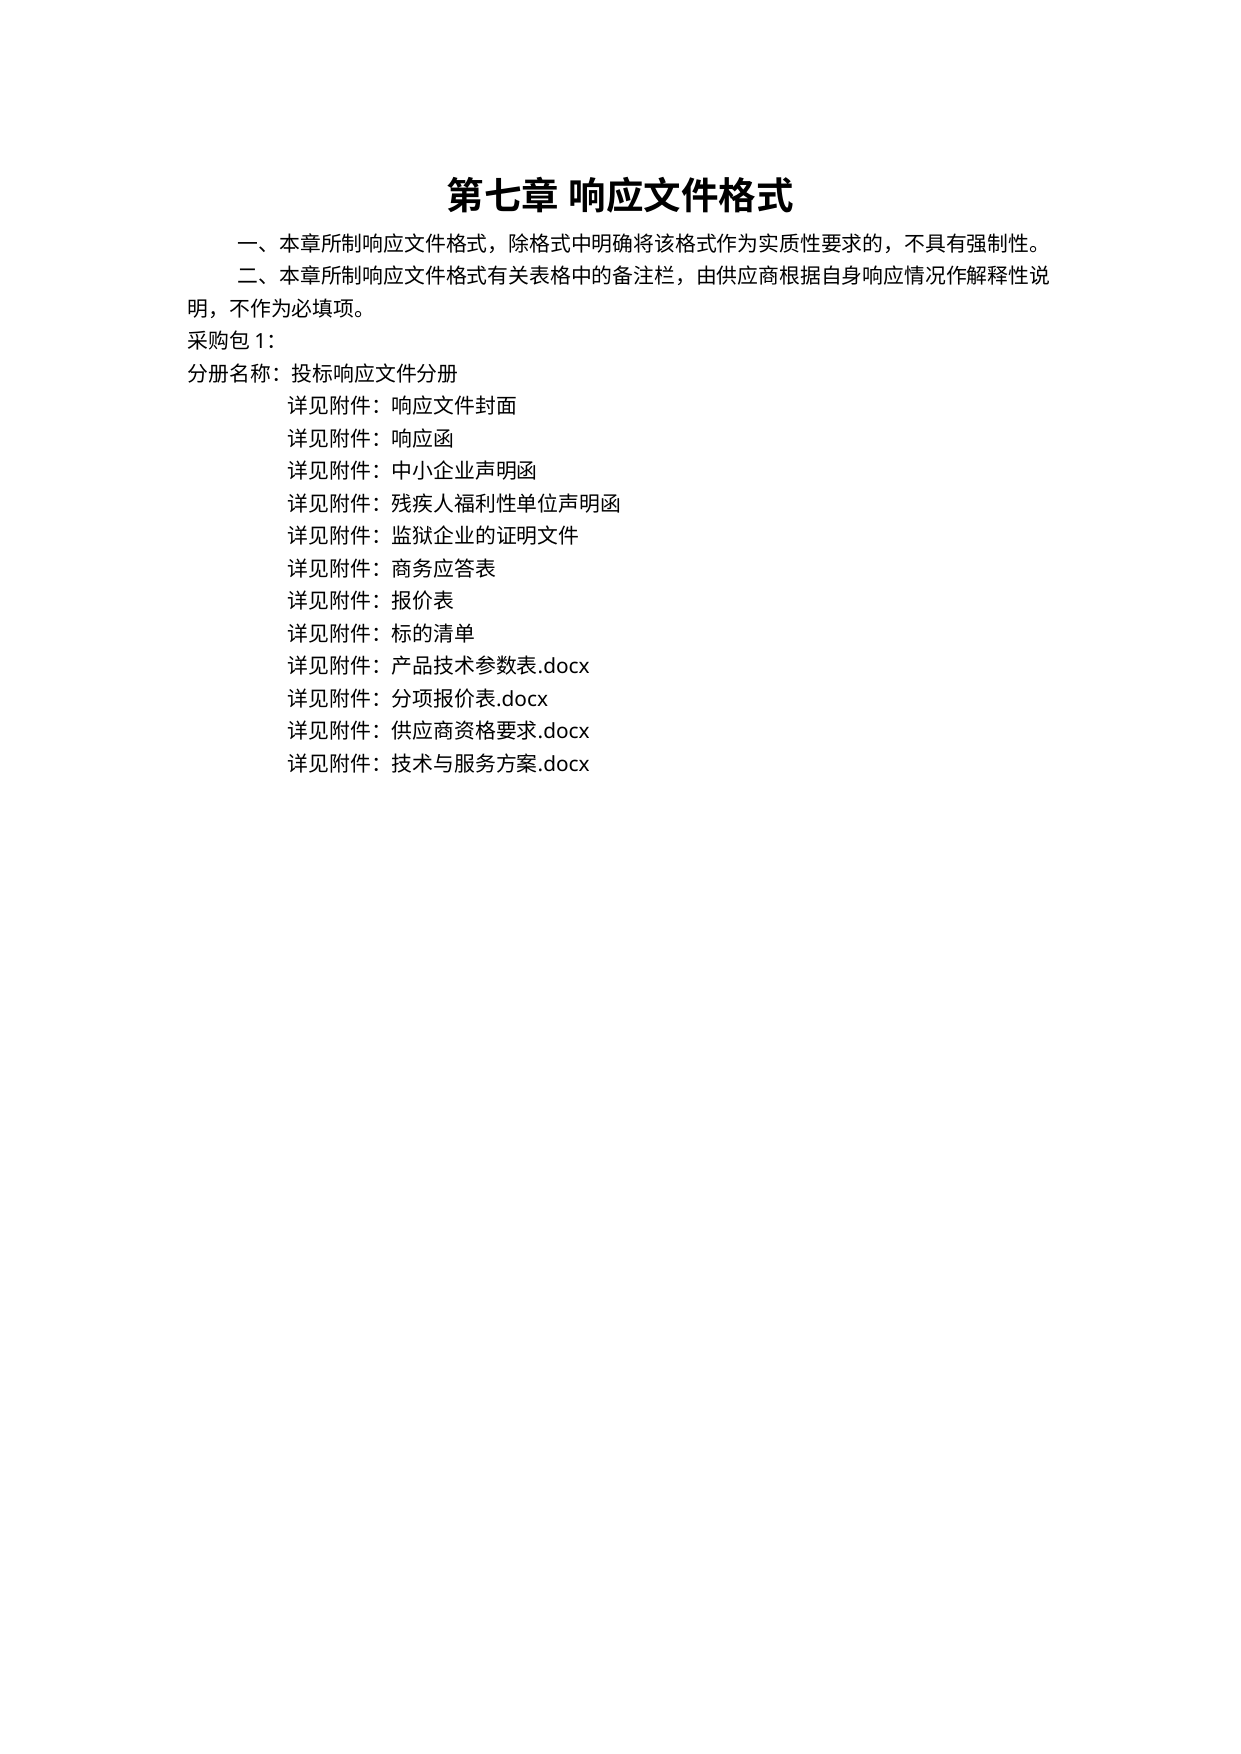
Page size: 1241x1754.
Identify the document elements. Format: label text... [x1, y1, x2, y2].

text 详见附件：报价表 [187, 584, 1053, 617]
text 详见附件：监狱企业的证明文件 [187, 519, 1053, 552]
text 详见附件：商务应答表 [187, 552, 1053, 584]
text 一、本章所制响应文件格式，除格式中明确将该格式作为实质性要求的，不具有强制性。 [187, 227, 1053, 259]
text 详见附件：残疾人福利性单位声明函 [187, 487, 1053, 519]
text 详见附件：中小企业声明函 [187, 454, 1053, 487]
text 详见附件：响应函 [187, 422, 1053, 454]
text 详见附件：分项报价表.docx [187, 682, 1053, 714]
text 分册名称：投标响应文件分册 [187, 357, 1053, 389]
text 二、本章所制响应文件格式有关表格中的备注栏，由供应商根据自身响应情况作解释性说明，不作为必填项。 [187, 259, 1053, 324]
text 采购包1： [187, 324, 1053, 357]
text 详见附件：产品技术参数表.docx [187, 649, 1053, 682]
text 第七章 响应文件格式 [187, 162, 1053, 227]
text 详见附件：响应文件封面 [187, 389, 1053, 422]
text 详见附件：标的清单 [187, 617, 1053, 649]
text 详见附件：技术与服务方案.docx [187, 747, 1053, 779]
text 详见附件：供应商资格要求.docx [187, 714, 1053, 747]
